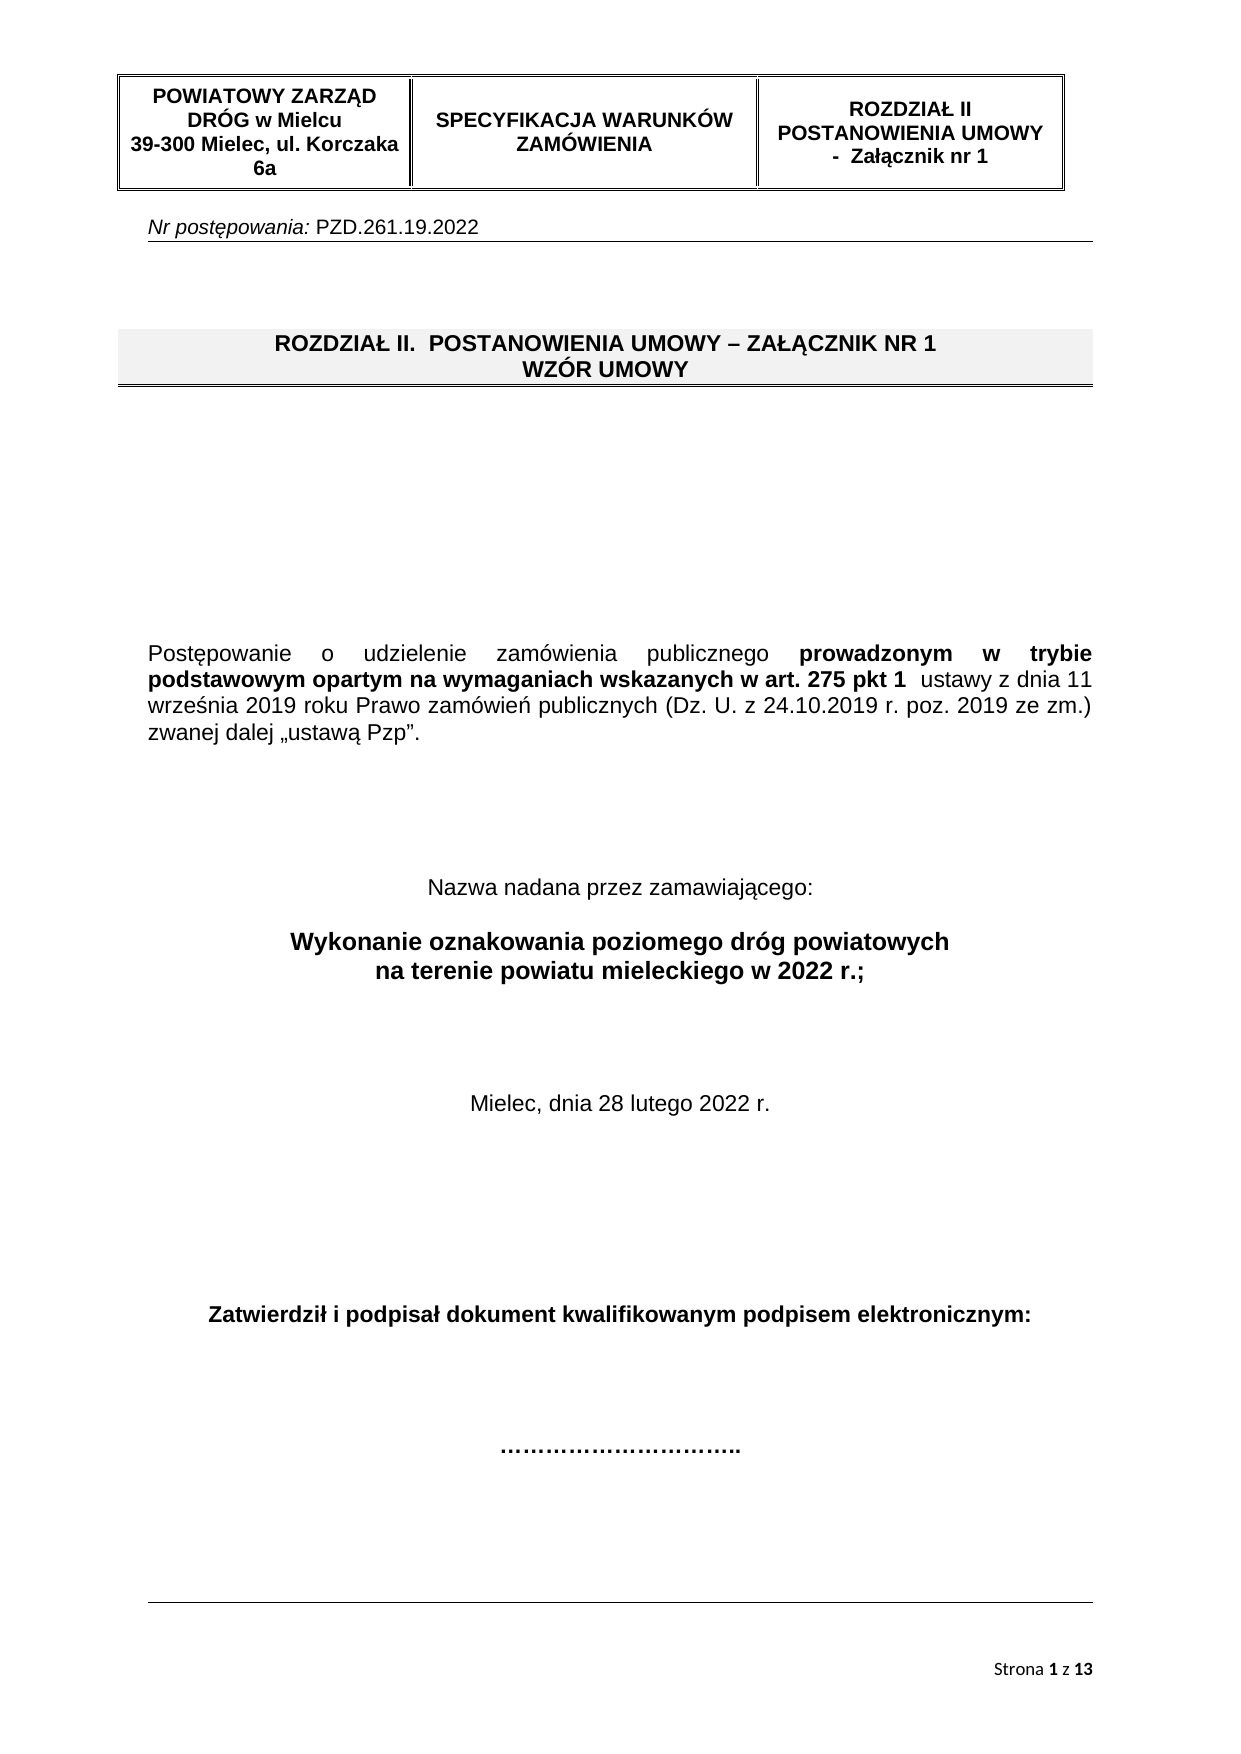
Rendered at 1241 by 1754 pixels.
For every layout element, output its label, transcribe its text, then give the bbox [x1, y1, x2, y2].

text Zatwierdził i podpisał dokument kwalifikowanym podpisem elektronicznym: [148, 1301, 1093, 1327]
text na terenie powiatu mieleckiego w 2022 r.; [148, 956, 1093, 984]
text Wykonanie oznakowania poziomego dróg powiatowych [148, 927, 1093, 956]
text Mielec, dnia 28 lutego 2022 r. [148, 1090, 1093, 1116]
text Postępowanie o udzielenie zamówienia publicznego prowadzonym w trybie podstawowym opartym na wymaganiach wskazanych w art. 275 pkt 1 ustawy z dnia 11 września 2019 roku Prawo zamówień publicznych (Dz. U. z 24.10.2019 r. poz. 2019 ze zm.) zwanej dalej „ustawą Pzp”. [148, 640, 1093, 745]
text ROZDZIAŁ II. POSTANOWIENIA UMOWY – ZAŁĄCZNIK NR 1 [118, 329, 1093, 356]
text WZÓR UMOWY [118, 356, 1093, 384]
text Nazwa nadana przez zamawiającego: [148, 874, 1093, 901]
text ………………………….. [148, 1432, 1093, 1459]
